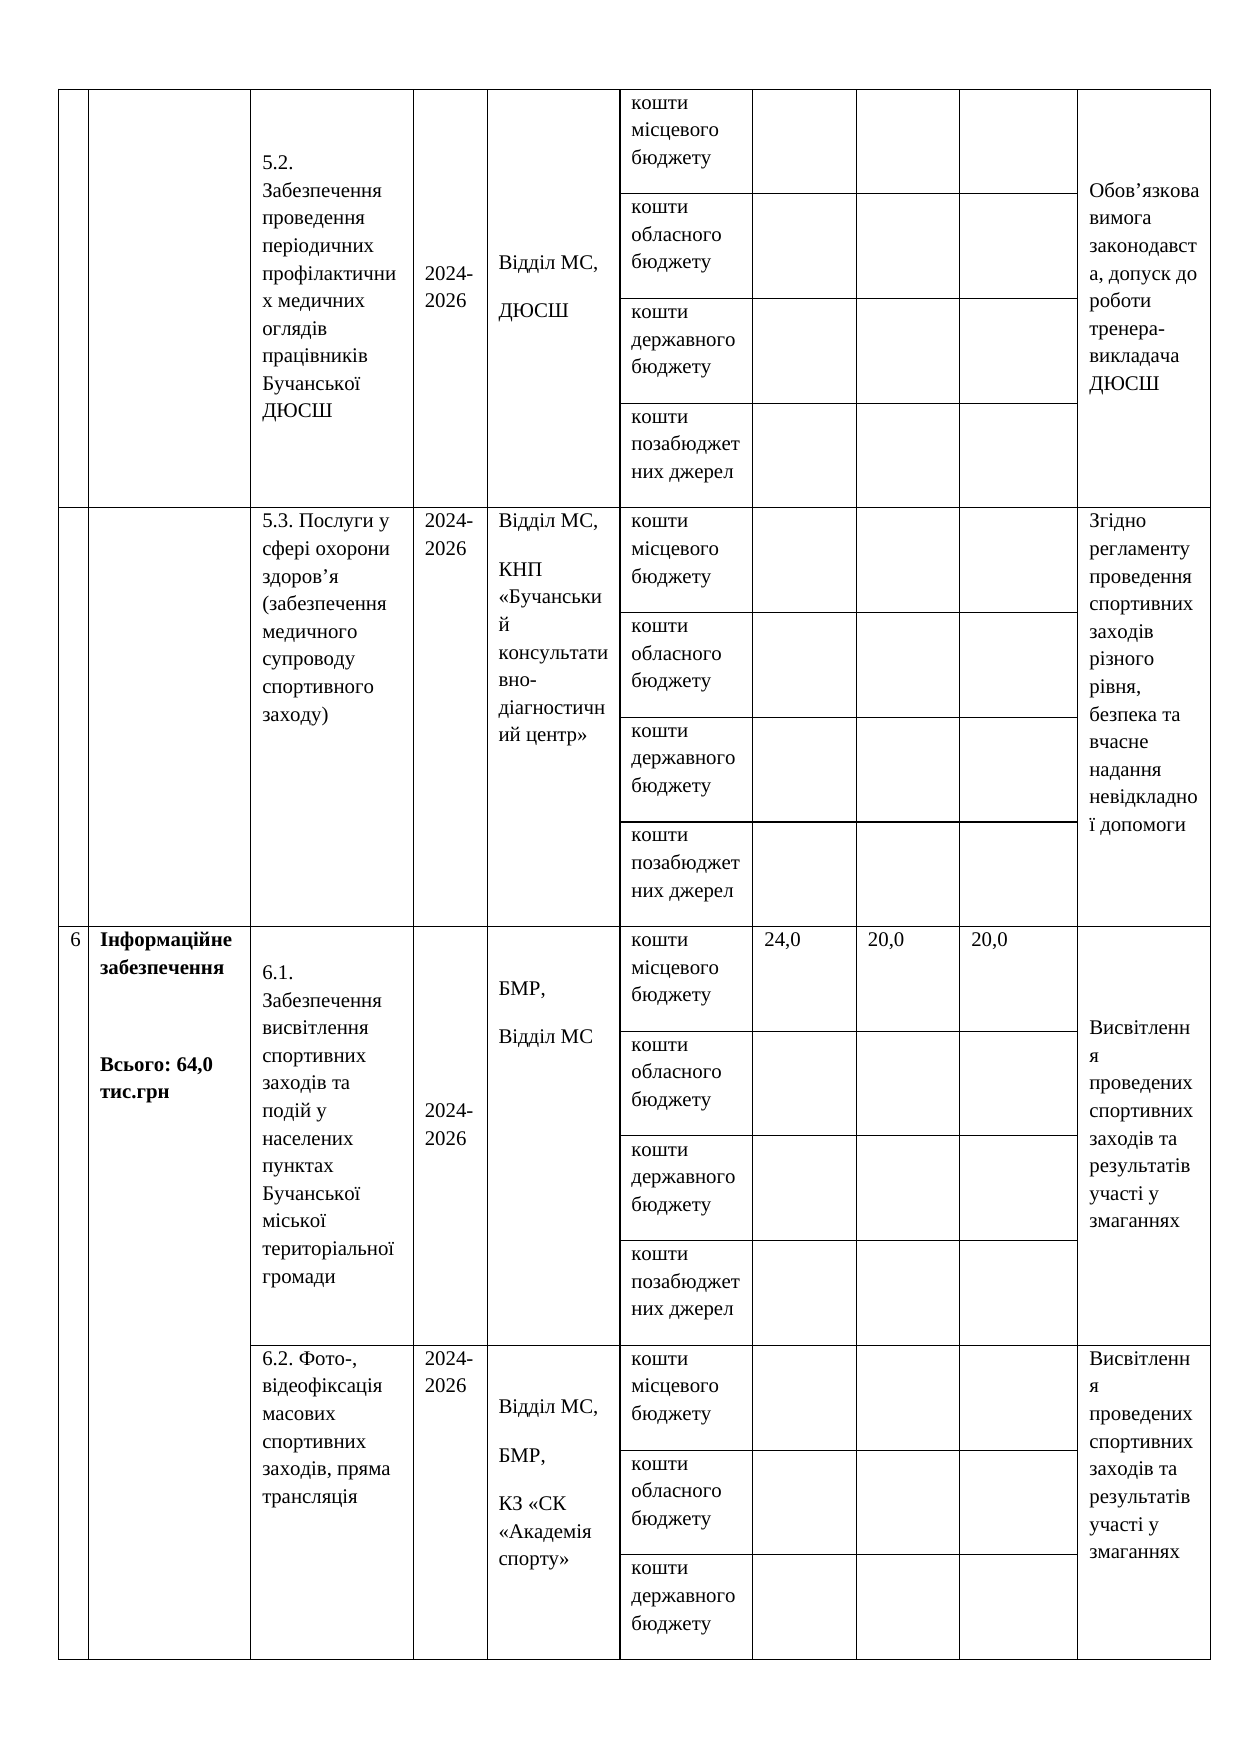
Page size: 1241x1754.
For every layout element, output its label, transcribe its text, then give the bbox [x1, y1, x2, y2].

table_cell [753, 823, 856, 926]
table_cell [960, 718, 1077, 821]
table_cell [753, 299, 856, 403]
table_cell БМР, Відділ МС [488, 927, 619, 1345]
table_cell 2024-2026 [414, 90, 487, 507]
table_cell [960, 1451, 1077, 1554]
table_cell [960, 508, 1077, 612]
table_cell [753, 1032, 856, 1135]
table_cell [857, 1032, 959, 1135]
table_cell Відділ МС, ДЮСШ [488, 90, 619, 507]
table_cell [960, 299, 1077, 403]
table_cell [89, 508, 250, 926]
table_cell [960, 823, 1077, 926]
table_cell кошти державного бюджету [621, 1555, 752, 1659]
table_cell Згідно регламенту проведення спортивних заходів різного рівня, безпека та вчасне надання невідкладної допомоги [1078, 508, 1210, 926]
table_cell Відділ МС, КНП «Бучанський консультативно-діагностичний центр» [488, 508, 619, 926]
table_cell [857, 404, 959, 507]
table_cell кошти державного бюджету [621, 299, 752, 403]
table_cell кошти позабюджетних джерел [621, 823, 752, 926]
table_cell кошти місцевого бюджету [621, 1346, 752, 1449]
table_cell [857, 718, 959, 821]
table_cell [960, 404, 1077, 507]
table_cell кошти місцевого бюджету [621, 508, 752, 612]
table_cell [753, 404, 856, 507]
table_cell [857, 613, 959, 717]
table_cell кошти обласного бюджету [621, 1451, 752, 1554]
table_cell [753, 1241, 856, 1345]
table_cell 6 [59, 927, 88, 1659]
table_cell [857, 1555, 959, 1659]
table_cell кошти місцевого бюджету [621, 90, 752, 193]
table_cell [753, 90, 856, 193]
table_cell [960, 613, 1077, 717]
table_cell 2024-2026 [414, 1346, 487, 1659]
table_cell кошти обласного бюджету [621, 613, 752, 717]
table_cell кошти державного бюджету [621, 1136, 752, 1240]
table_cell 24,0 [753, 927, 856, 1031]
table_cell [857, 823, 959, 926]
table_cell [960, 90, 1077, 193]
table_cell [753, 194, 856, 298]
table_cell [857, 1241, 959, 1345]
table_cell [857, 1136, 959, 1240]
table_cell 5.3. Послуги у сфері охорони здоров’я (забезпечення медичного супроводу спортивного заходу) [251, 508, 413, 926]
table_cell кошти обласного бюджету [621, 194, 752, 298]
table_cell [753, 1451, 856, 1554]
table_cell [857, 1346, 959, 1449]
table_cell [857, 508, 959, 612]
table_cell Висвітлення проведених спортивних заходів та результатів участі у змаганнях [1078, 927, 1210, 1345]
table_cell кошти позабюджетних джерел [621, 1241, 752, 1345]
table_cell [960, 1346, 1077, 1449]
table_cell [753, 1555, 856, 1659]
table_cell [857, 90, 959, 193]
table_cell кошти державного бюджету [621, 718, 752, 821]
table_cell [753, 1346, 856, 1449]
table_cell 5.2. Забезпечення проведення періодичних профілактичних медичних оглядів працівників Бучанської ДЮСШ [251, 90, 413, 507]
table_cell [857, 1451, 959, 1554]
table_cell [753, 508, 856, 612]
table_cell [59, 508, 88, 926]
table_cell [857, 299, 959, 403]
table_cell Обов’язкова вимога законодавста, допуск до роботи тренера-викладача ДЮСШ [1078, 90, 1210, 507]
table_cell Відділ МС, БМР, КЗ «СК «Академія спорту» [488, 1346, 619, 1659]
table_cell 2024-2026 [414, 508, 487, 926]
table_cell [857, 194, 959, 298]
table_cell 20,0 [857, 927, 959, 1031]
table_cell [753, 1136, 856, 1240]
table_cell [960, 194, 1077, 298]
table_cell [960, 1136, 1077, 1240]
table_cell [960, 1032, 1077, 1135]
table_cell кошти місцевого бюджету [621, 927, 752, 1031]
table_cell 20,0 [960, 927, 1077, 1031]
table_cell 6.1. Забезпечення висвітлення спортивних заходів та подій у населених пунктах Бучанської міської територіальної громади [251, 927, 413, 1345]
table_cell кошти позабюджетних джерел [621, 404, 752, 507]
table_cell 2024-2026 [414, 927, 487, 1345]
table_cell Висвітлення проведених спортивних заходів та результатів участі у змаганнях [1078, 1346, 1210, 1659]
table_cell [753, 613, 856, 717]
table_cell [960, 1555, 1077, 1659]
table_cell [753, 718, 856, 821]
table_cell Інформаційне забезпечення Всього: 64,0 тис.грн [89, 927, 250, 1659]
table_cell кошти обласного бюджету [621, 1032, 752, 1135]
table_cell [960, 1241, 1077, 1345]
table_cell 6.2. Фото-, відеофіксація масових спортивних заходів, пряма трансляція [251, 1346, 413, 1659]
